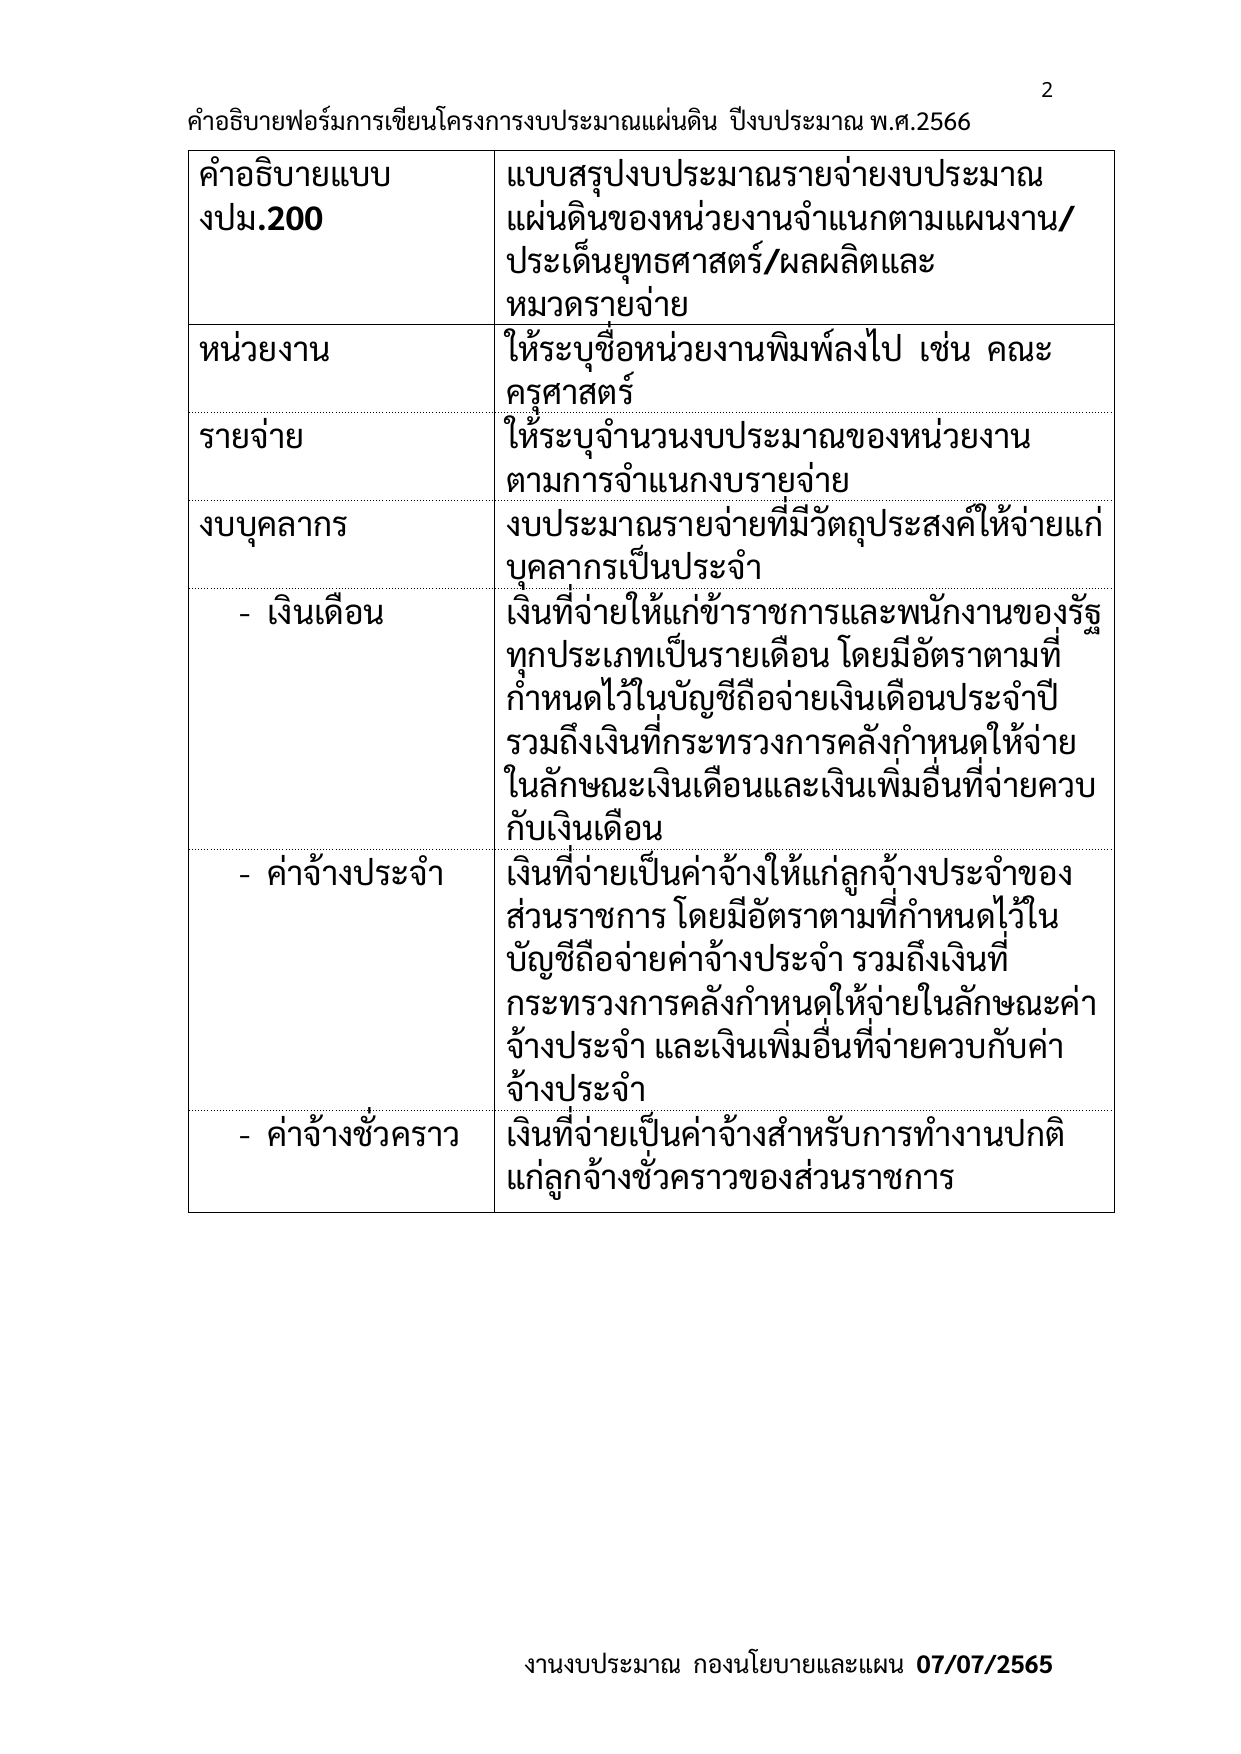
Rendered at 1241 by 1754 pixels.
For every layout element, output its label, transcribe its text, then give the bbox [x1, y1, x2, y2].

table_cell งบประมาณรายจ่ายที่มีวัตถุประสงค์ให้จ่ายแก่บุคลากรเป็นประจำ [495, 500, 1114, 587]
table_cell รายจ่าย [189, 412, 494, 500]
table_cell งบบุคลากร [189, 500, 494, 587]
table_cell เงินที่จ่ายให้แก่ข้าราชการและพนักงานของรัฐทุกประเภทเป็นรายเดือน โดยมีอัตราตามที่กำหนดไว้ในบัญชีถือจ่ายเงินเดือนประจำปี รวมถึงเงินที่กระทรวงการคลังกำหนดให้จ่ายในลักษณะเงินเดือนและเงินเพิ่มอื่นที่จ่ายควบกับเงินเดือน [495, 588, 1114, 848]
table_cell - ค่าจ้างประจำ [189, 849, 494, 1109]
table_header คำอธิบายแบบ งปม.200 [189, 151, 494, 324]
table_cell - ค่าจ้างชั่วคราว [189, 1110, 494, 1212]
table_cell หน่วยงาน [189, 325, 494, 412]
table_cell เงินที่จ่ายเป็นค่าจ้างให้แก่ลูกจ้างประจำของส่วนราชการ โดยมีอัตราตามที่กำหนดไว้ในบัญชีถือจ่ายค่าจ้างประจำ รวมถึงเงินที่กระทรวงการคลังกำหนดให้จ่ายในลักษณะค่าจ้างประจำ และเงินเพิ่มอื่นที่จ่ายควบกับค่าจ้างประจำ [495, 849, 1114, 1109]
table_cell ให้ระบุจำนวนงบประมาณของหน่วยงาน ตามการจำแนกงบรายจ่าย [495, 412, 1114, 500]
table_header แบบสรุปงบประมาณรายจ่ายงบประมาณแผ่นดินของหน่วยงานจำแนกตามแผนงาน/ประเด็นยุทธศาสตร์/ผลผลิตและ หมวดรายจ่าย [495, 151, 1114, 324]
table_cell ให้ระบุชื่อหน่วยงานพิมพ์ลงไป เช่น คณะครุศาสตร์ [495, 325, 1114, 412]
table_cell - เงินเดือน [189, 588, 494, 848]
table_cell เงินที่จ่ายเป็นค่าจ้างสำหรับการทำงานปกติแก่ลูกจ้างชั่วคราวของส่วนราชการ [495, 1110, 1114, 1212]
